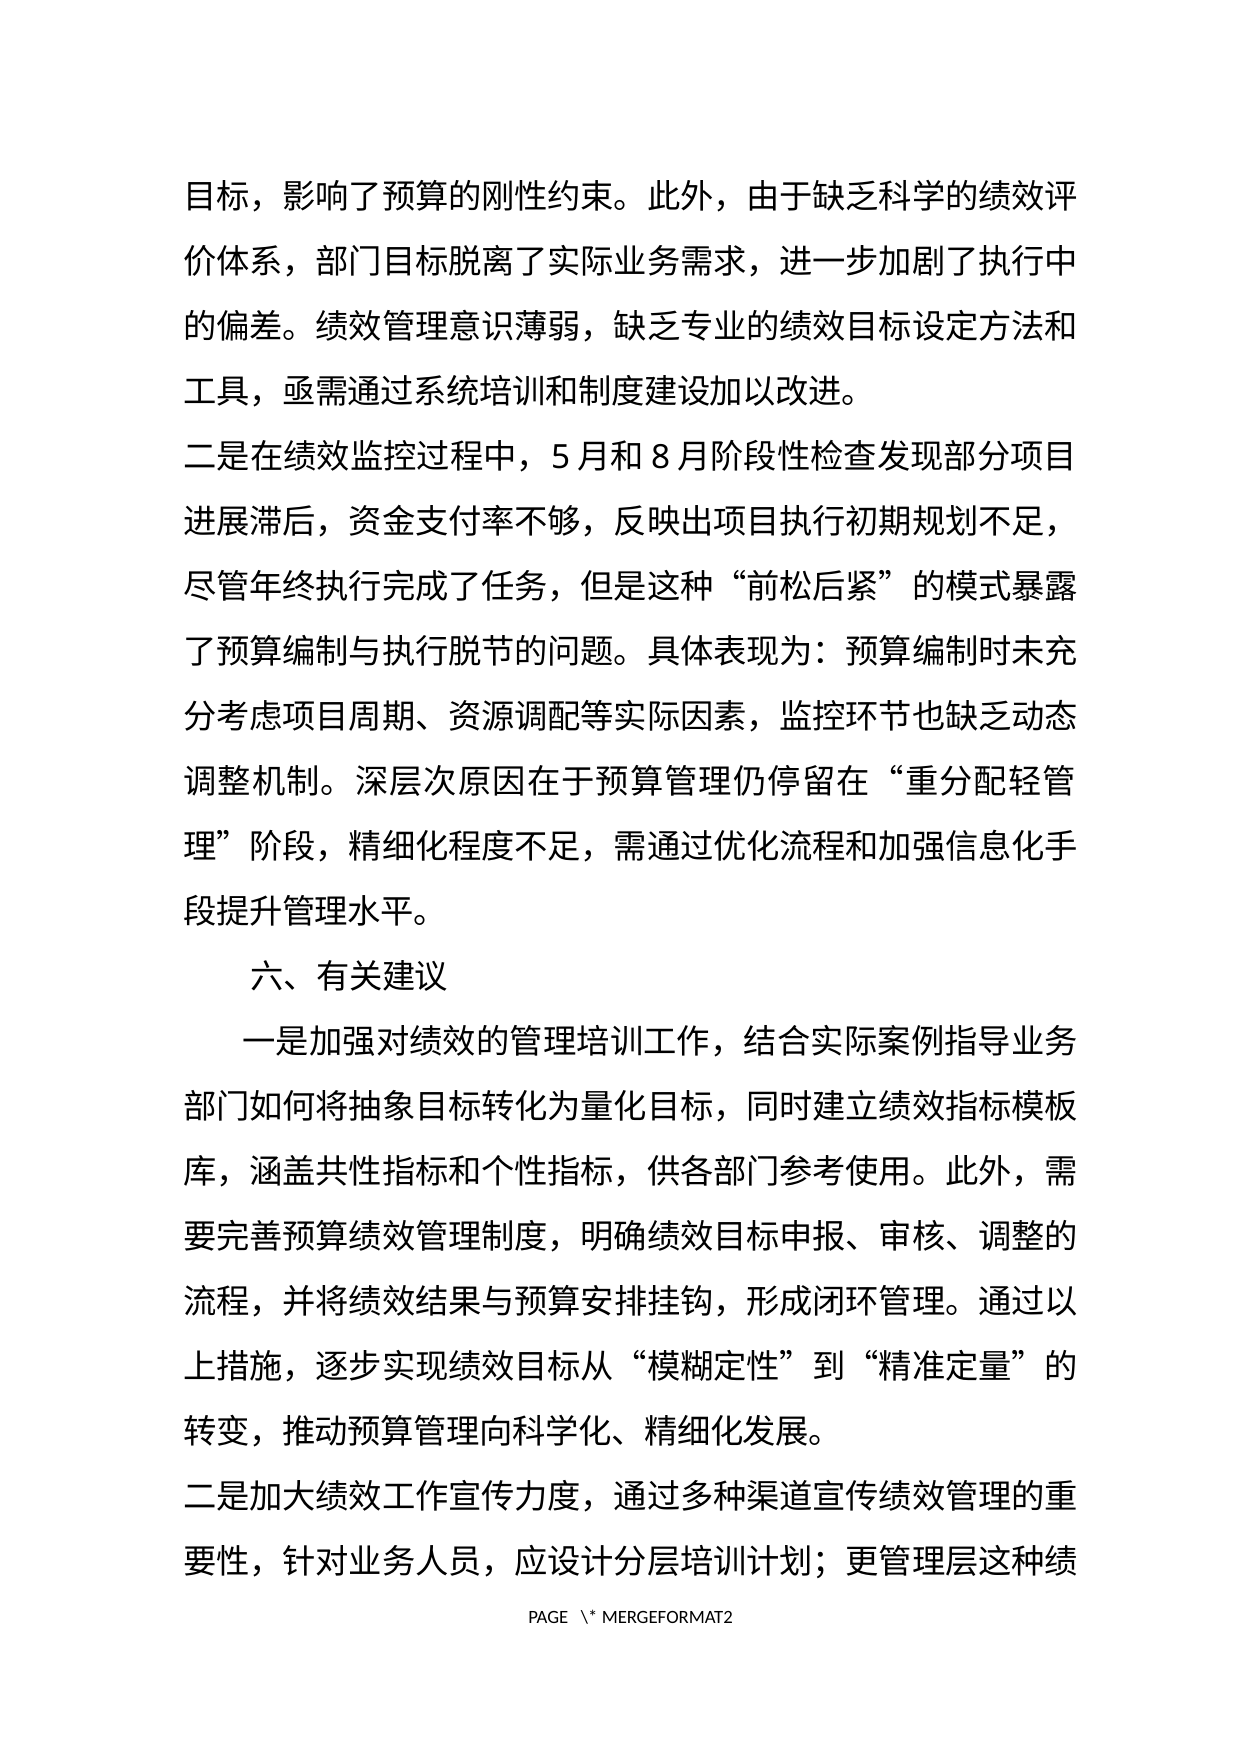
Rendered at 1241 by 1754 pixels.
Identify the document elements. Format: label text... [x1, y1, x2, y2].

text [183, 162, 1078, 942]
text 六、有关建议 [183, 942, 1078, 1007]
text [183, 1007, 1078, 1592]
